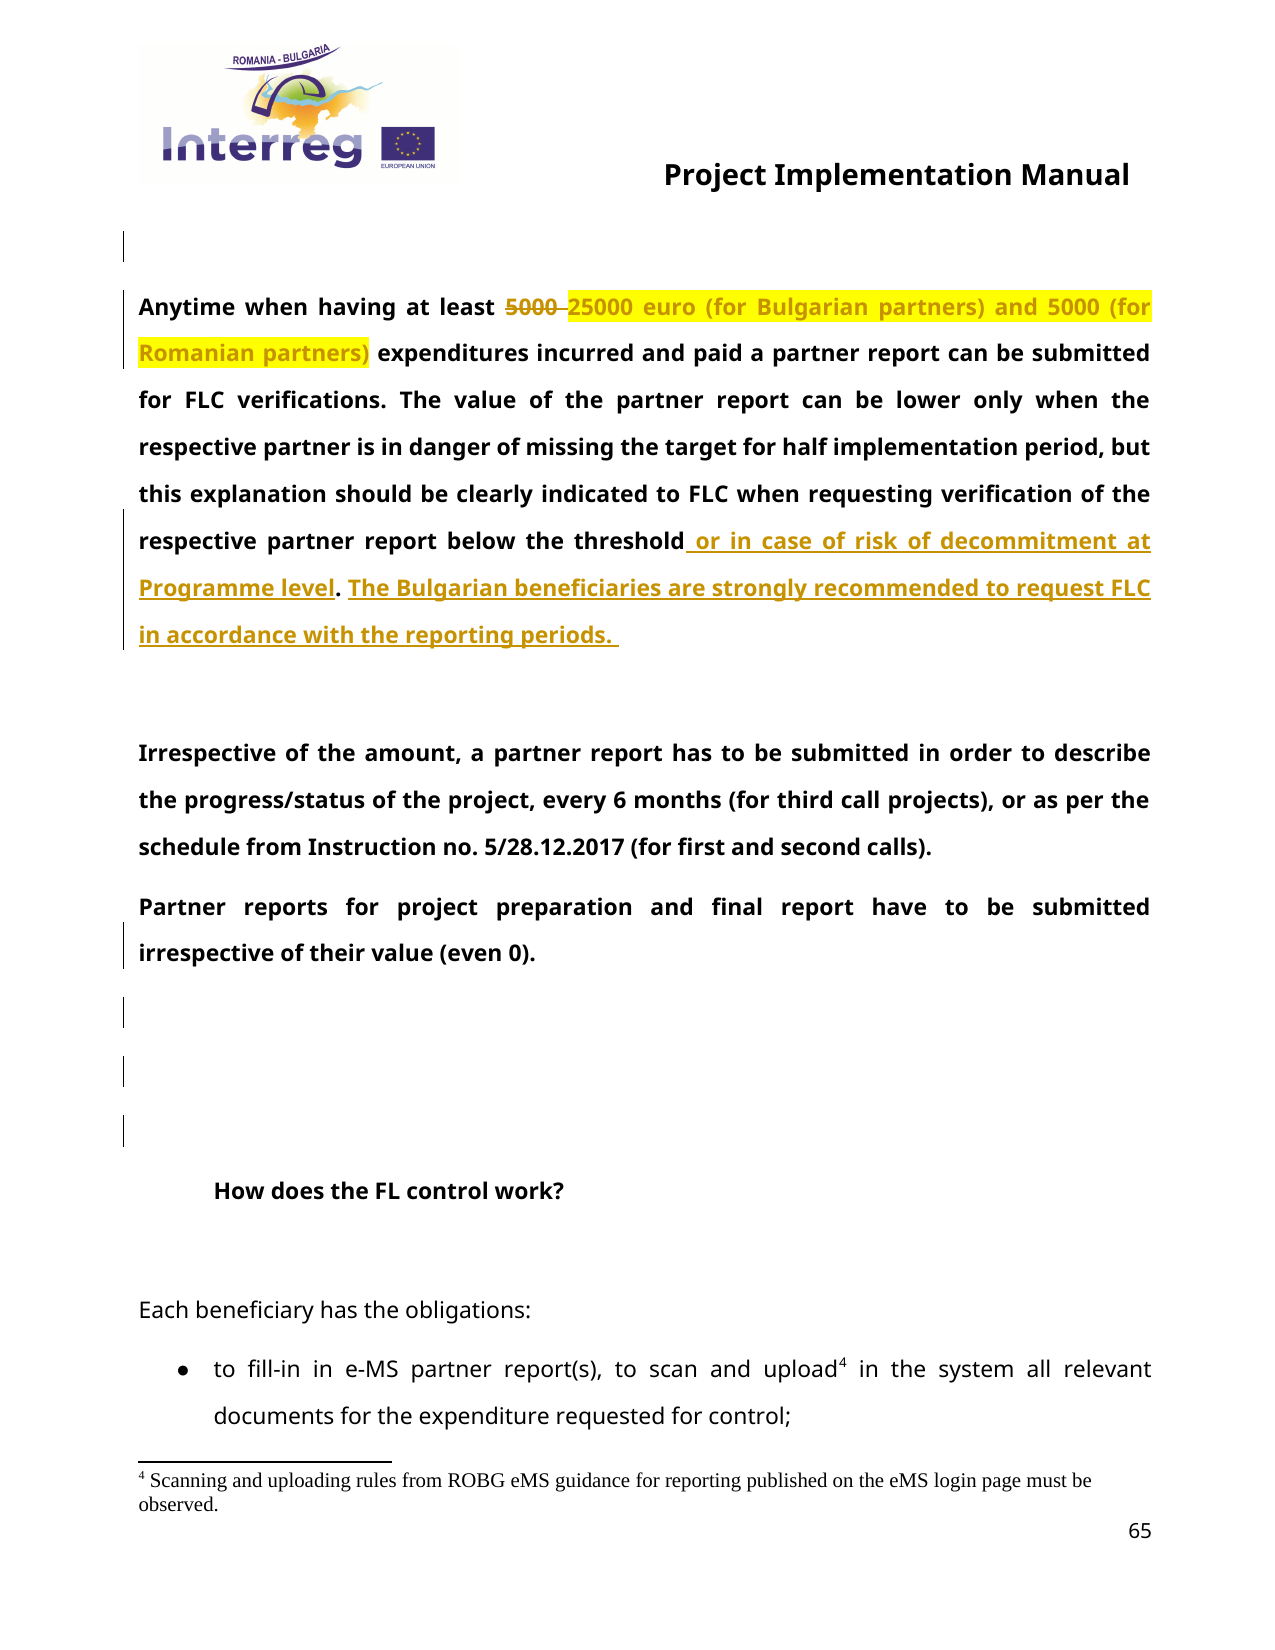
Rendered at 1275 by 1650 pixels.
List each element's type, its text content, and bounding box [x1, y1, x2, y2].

text Each beneficiary has the obligations: [138, 1293, 1152, 1325]
list to fill-in in e-MS partner report(s), to scan and upload in the system all relevant documents for the expenditure requested for control; [176, 1353, 1152, 1431]
text How does the FL control work? [138, 1175, 1152, 1206]
text Irrespective of the amount, a partner report has to be submitted in order to describe the progress/status of the project, every 6 months (for third call projects), or as per the schedule from Instruction no. 5/28.12.2017 (for first and second calls). [138, 737, 1152, 862]
picture [138, 44, 461, 185]
text Partner reports for project preparation and final report have to be submitted irrespective of their value (even 0). [138, 890, 1152, 968]
text Anytime when having at least 25000 euro (for Bulgarian partners) and 5000 (for Romanian partners) expenditures incurred and paid a partner report can be submitted for FLC verifications. The value of the partner report can be lower only when the respective partner is in danger of missing the target for half implementation period, but this explanation should be clearly indicated to FLC when requesting verification of the respective partner report below the threshold. [138, 290, 1152, 650]
